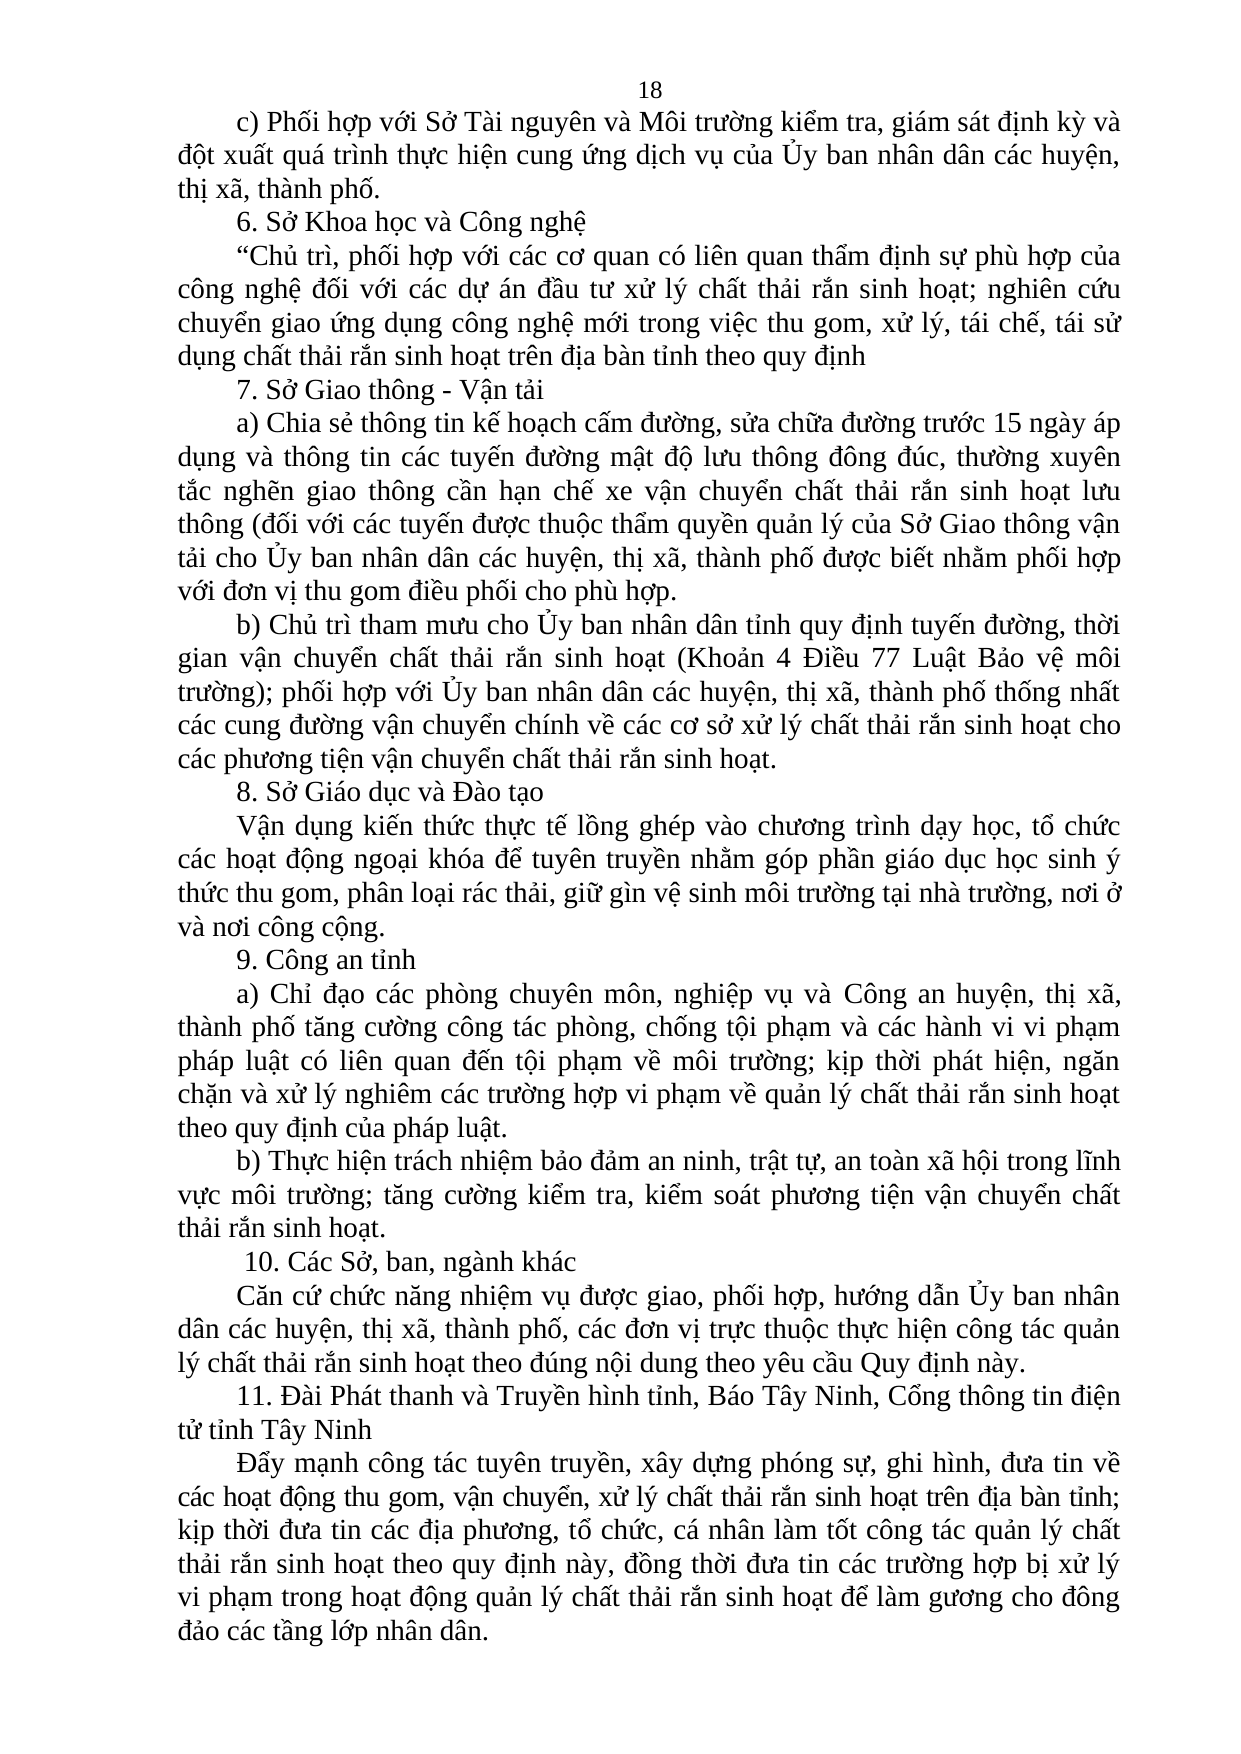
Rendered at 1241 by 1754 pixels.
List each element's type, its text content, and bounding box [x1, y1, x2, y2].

text Đẩy mạnh công tác tuyên truyền, xây dựng phóng sự, ghi hình, đưa tin về các hoạt động thu gom, vận chuyển, xử lý chất thải rắn sinh hoạt trên địa bàn tỉnh; kịp thời đưa tin các địa phương, tổ chức, cá nhân làm tốt công tác quản lý chất thải rắn sinh hoạt theo quy định này, đồng thời đưa tin các trường hợp bị xử lý vi phạm trong hoạt động quản lý chất thải rắn sinh hoạt để làm gương cho đông đảo các tầng lớp nhân dân. [177, 1445, 1122, 1647]
text a) Chia sẻ thông tin kế hoạch cấm đường, sửa chữa đường trước 15 ngày áp dụng và thông tin các tuyến đường mật độ lưu thông đông đúc, thường xuyên tắc nghẽn giao thông cần hạn chế xe vận chuyển chất thải rắn sinh hoạt lưu thông (đối với các tuyến được thuộc thẩm quyền quản lý của Sở Giao thông vận tải cho Ủy ban nhân dân các huyện, thị xã, thành phố được biết nhằm phối hợp với đơn vị thu gom điều phối cho phù hợp. [177, 406, 1122, 607]
text 6. Sở Khoa học và Công nghệ [177, 204, 1122, 238]
text c) Phối hợp với Sở Tài nguyên và Môi trường kiểm tra, giám sát định kỳ và đột xuất quá trình thực hiện cung ứng dịch vụ của Ủy ban nhân dân các huyện, thị xã, thành phố. [177, 104, 1122, 204]
text a) Chỉ đạo các phòng chuyên môn, nghiệp vụ và Công an huyện, thị xã, thành phố tăng cường công tác phòng, chống tội phạm và các hành vi vi phạm pháp luật có liên quan đến tội phạm về môi trường; kịp thời phát hiện, ngăn chặn và xử lý nghiêm các trường hợp vi phạm về quản lý chất thải rắn sinh hoạt theo quy định của pháp luật. [177, 976, 1122, 1143]
text “Chủ trì, phối hợp với các cơ quan có liên quan thẩm định sự phù hợp của công nghệ đối với các dự án đầu tư xử lý chất thải rắn sinh hoạt; nghiên cứu chuyển giao ứng dụng công nghệ mới trong việc thu gom, xử lý, tái chế, tái sử dụng chất thải rắn sinh hoạt trên địa bàn tỉnh theo quy định [177, 238, 1122, 372]
text 9. Công an tỉnh [177, 942, 1122, 976]
text 10. Các Sở, ban, ngành khác [177, 1244, 1122, 1278]
text Căn cứ chức năng nhiệm vụ được giao, phối hợp, hướng dẫn Ủy ban nhân dân các huyện, thị xã, thành phố, các đơn vị trực thuộc thực hiện công tác quản lý chất thải rắn sinh hoạt theo đúng nội dung theo yêu cầu Quy định này. [177, 1278, 1122, 1378]
text 11. Đài Phát thanh và Truyền hình tỉnh, Báo Tây Ninh, Cổng thông tin điện tử tỉnh Tây Ninh [177, 1378, 1122, 1445]
text 7. Sở Giao thông - Vận tải [177, 372, 1122, 406]
text 8. Sở Giáo dục và Đào tạo [177, 774, 1122, 808]
text Vận dụng kiến thức thực tế lồng ghép vào chương trình dạy học, tổ chức các hoạt động ngoại khóa để tuyên truyền nhằm góp phần giáo dục học sinh ý thức thu gom, phân loại rác thải, giữ gìn vệ sinh môi trường tại nhà trường, nơi ở và nơi công cộng. [177, 808, 1122, 942]
text b) Thực hiện trách nhiệm bảo đảm an ninh, trật tự, an toàn xã hội trong lĩnh vực môi trường; tăng cường kiểm tra, kiểm soát phương tiện vận chuyển chất thải rắn sinh hoạt. [177, 1143, 1122, 1244]
text b) Chủ trì tham mưu cho Ủy ban nhân dân tỉnh quy định tuyến đường, thời gian vận chuyển chất thải rắn sinh hoạt (Khoản 4 Điều 77 Luật Bảo vệ môi trường); phối hợp với Ủy ban nhân dân các huyện, thị xã, thành phố thống nhất các cung đường vận chuyển chính về các cơ sở xử lý chất thải rắn sinh hoạt cho các phương tiện vận chuyển chất thải rắn sinh hoạt. [177, 607, 1122, 774]
